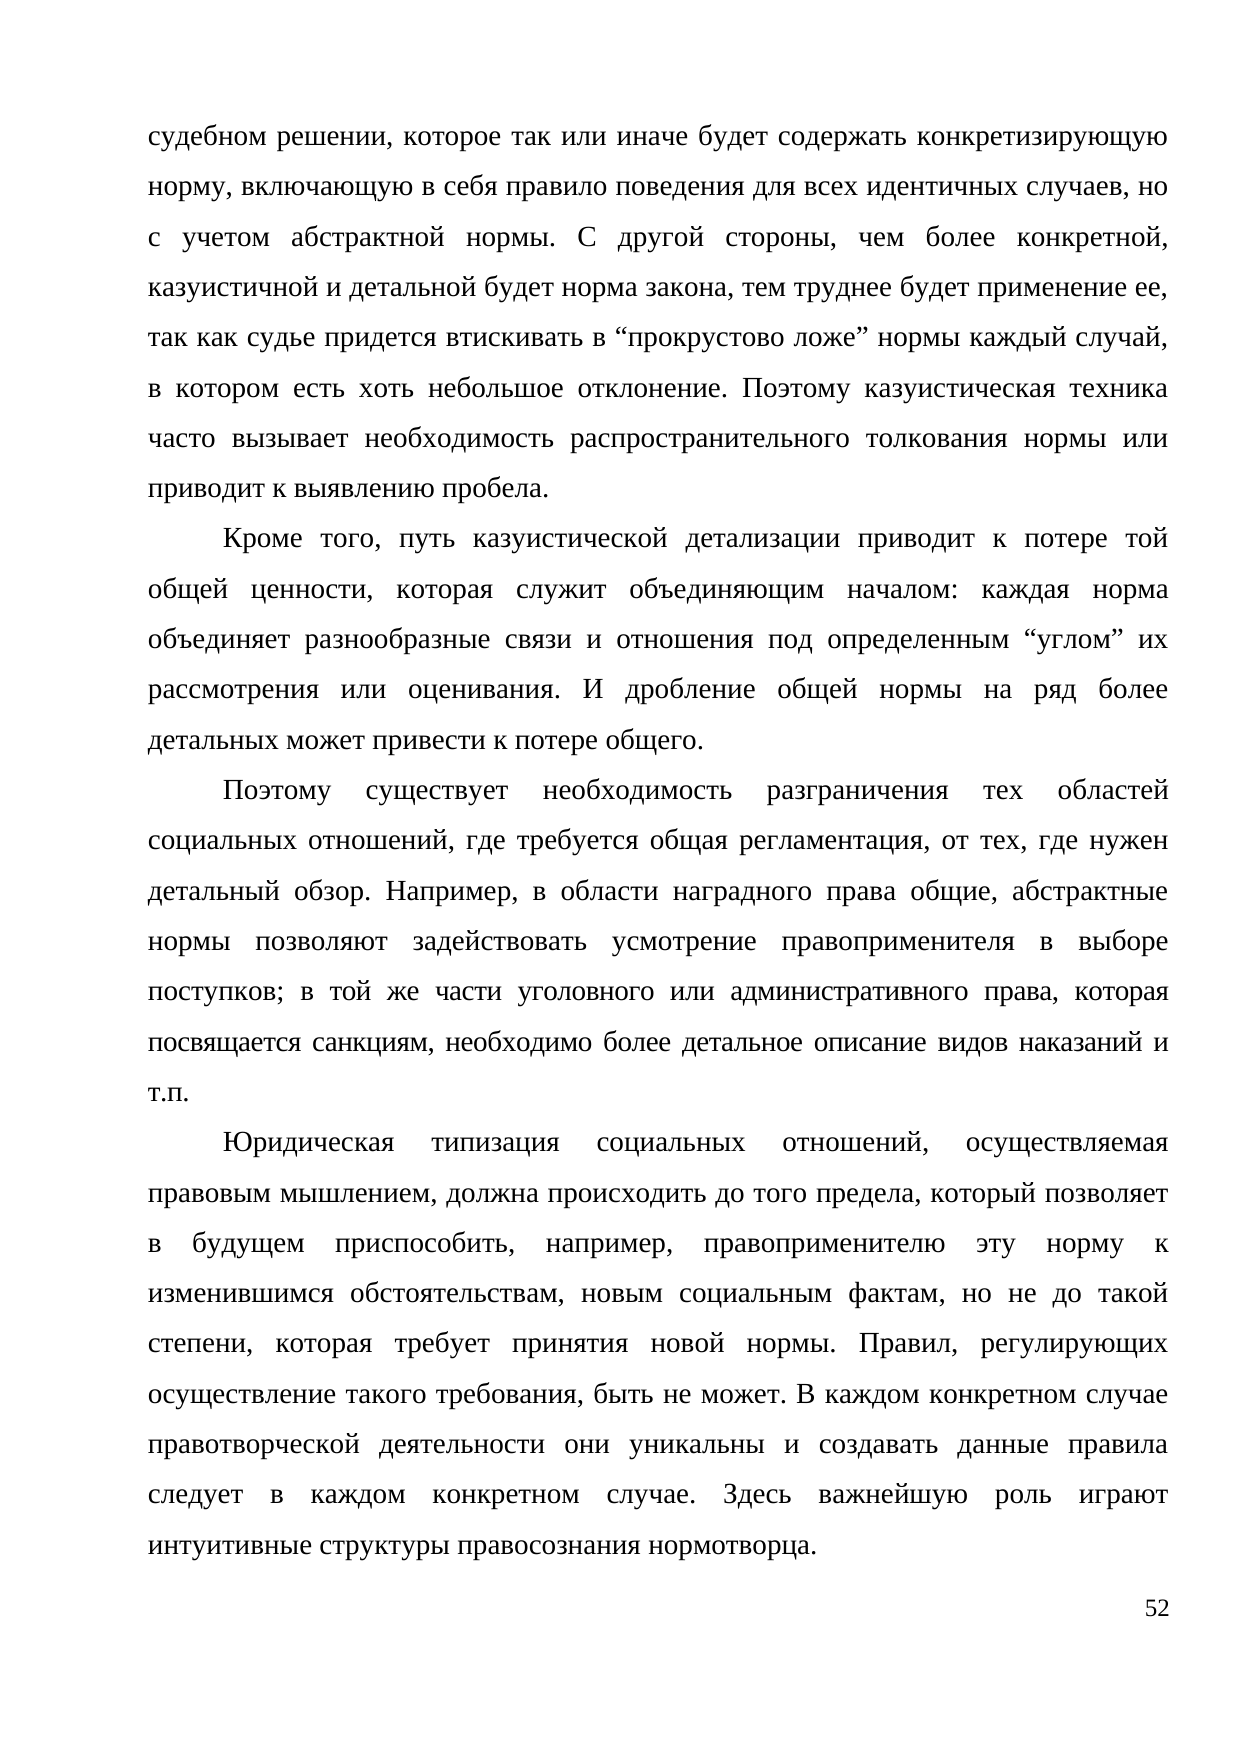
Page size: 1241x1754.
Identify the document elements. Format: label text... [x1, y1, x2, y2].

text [148, 118, 1169, 504]
text Поэтому существует необходимость разграничения тех областей социальных отношений, где требуется общая регламентация, от тех, где нужен детальный обзор. Например, в области наградного права общие, абстрактные нормы позволяют задействовать усмотрение правоприменителя в выборе поступков; в той же части уголовного или административного права, которая посвящается санкциям, необходимо более детальное описание видов наказаний и т.п. [148, 772, 1169, 1108]
text Кроме того, путь казуистической детализации приводит к потере той общей ценности, которая служит объединяющим началом: каждая норма объединяет разнообразные связи и отношения под определенным “углом” их рассмотрения или оценивания. И дробление общей нормы на ряд более детальных может привести к потере общего. [148, 521, 1169, 755]
text Юридическая типизация социальных отношений, осуществляемая правовым мышлением, должна происходить до того предела, который позволяет в будущем приспособить, например, правоприменителю эту норму к изменившимся обстоятельствам, новым социальным фактам, но не до такой степени, которая требует принятия новой нормы. Правил, регулирующих осуществление такого требования, быть не может. В каждом конкретном случае правотворческой деятельности они уникальны и создавать данные правила следует в каждом конкретном случае. Здесь важнейшую роль играют интуитивные структуры правосознания нормотворца. [148, 1124, 1169, 1560]
